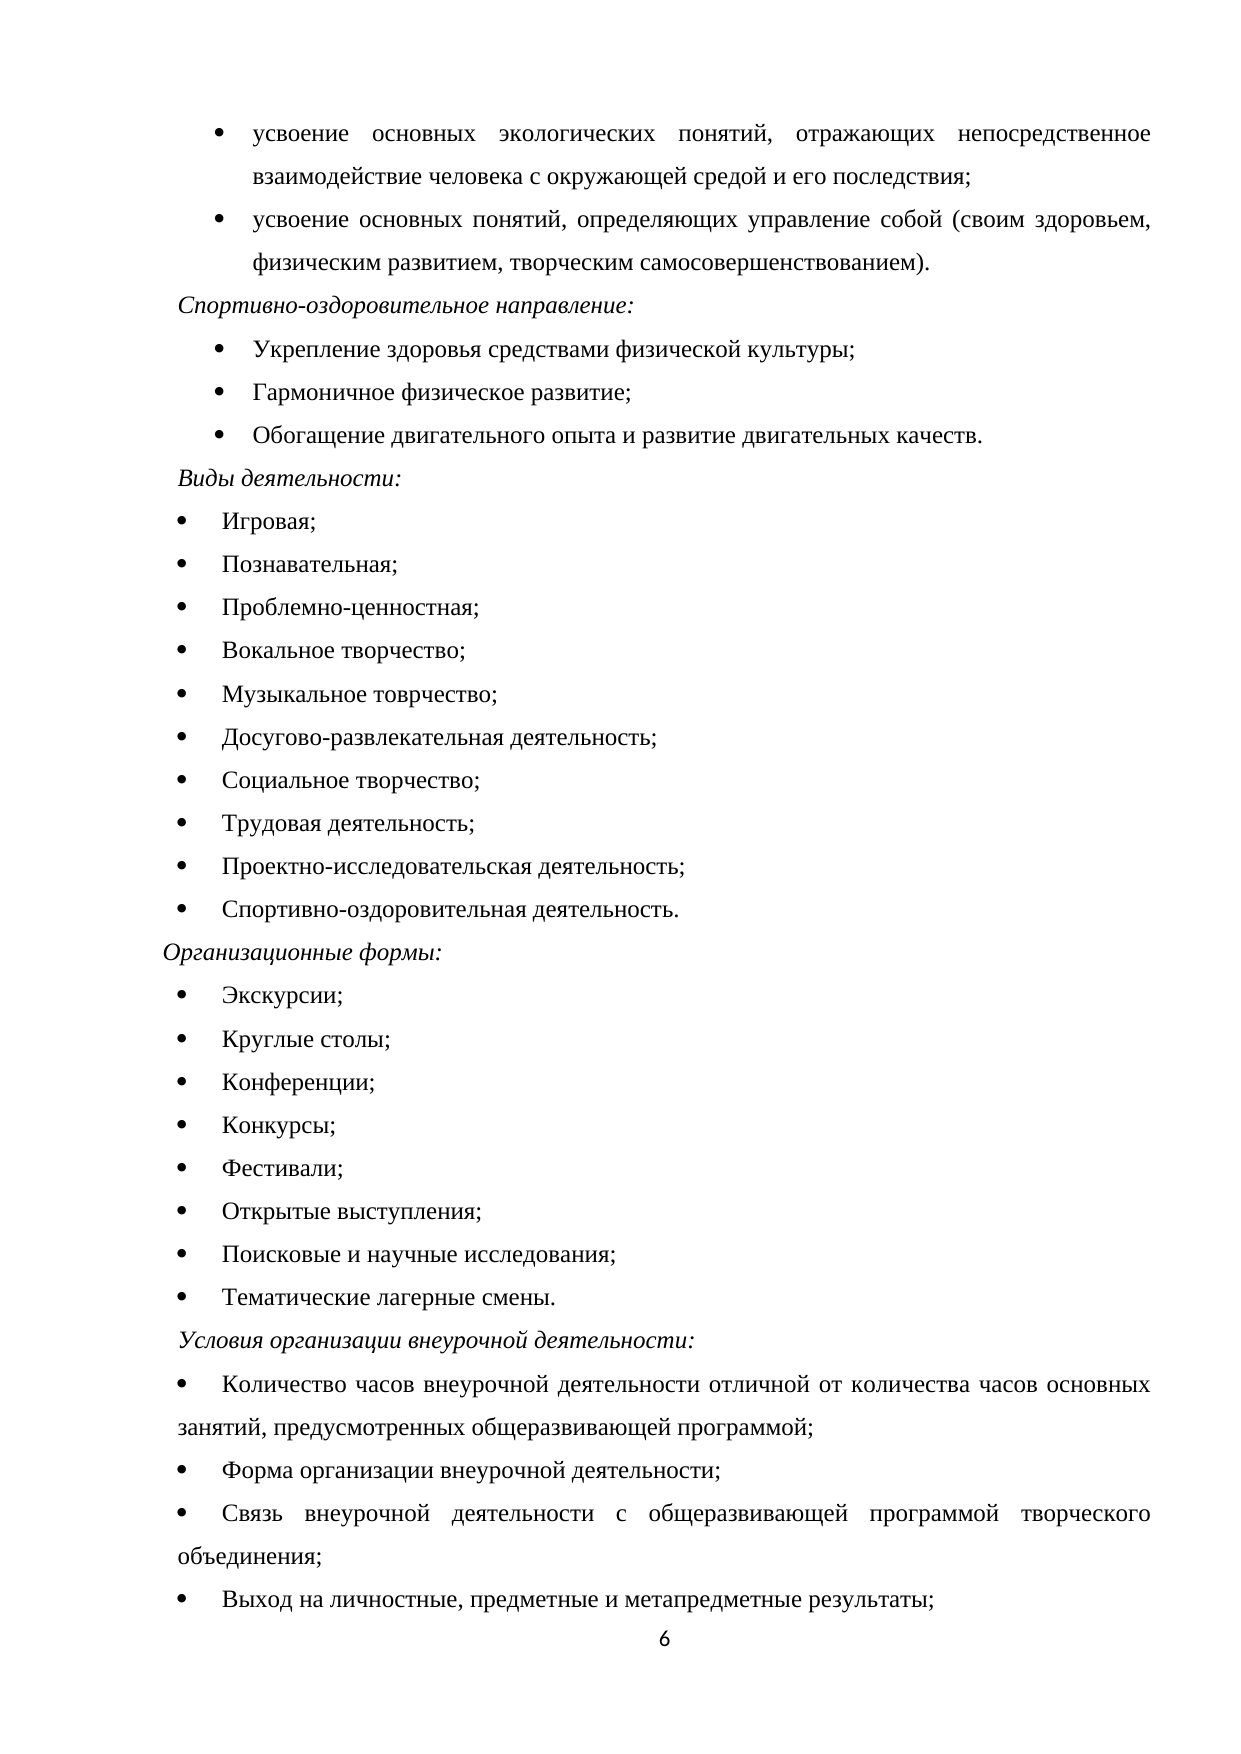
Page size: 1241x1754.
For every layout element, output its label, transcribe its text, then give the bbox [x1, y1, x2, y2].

list Количество часов внеурочной деятельности отличной от количества часов основных занятий, предусмотренных общеразвивающей программой; [177, 1369, 1152, 1441]
list Проблемно-ценностная; [177, 592, 1152, 621]
list Проектно-исследовательская деятельность; [177, 851, 1152, 880]
list Вокальное творчество; [177, 636, 1152, 664]
list Экскурсии; [177, 981, 1152, 1009]
list Форма организации внеурочной деятельности; [177, 1455, 1152, 1484]
list Познавательная; [177, 549, 1152, 578]
list Социальное творчество; [177, 765, 1152, 794]
list Гармоничное физическое развитие; [215, 377, 1152, 406]
list Трудовая деятельность; [177, 808, 1152, 837]
list Конкурсы; [177, 1110, 1152, 1139]
list Виды деятельности: [177, 463, 1152, 492]
list Выход на личностные, предметные и метапредметные результаты; [177, 1584, 1152, 1613]
list Фестивали; [177, 1153, 1152, 1182]
list Конференции; [177, 1067, 1152, 1096]
list Обогащение двигательного опыта и развитие двигательных качеств. [215, 420, 1152, 449]
list Тематические лагерные смены. [177, 1282, 1152, 1311]
list Поисковые и научные исследования; [177, 1239, 1152, 1268]
list усвоение основных понятий, определяющих управление собой (своим здоровьем, физическим развитием, творческим самосовершенствованием). [215, 204, 1152, 276]
list Условия организации внеурочной деятельности: [177, 1326, 1152, 1354]
list Связь внеурочной деятельности с общеразвивающей программой творческого объединения; [177, 1498, 1152, 1570]
list Игровая; [177, 506, 1152, 535]
list Досугово-развлекательная деятельность; [177, 722, 1152, 751]
list Открытые выступления; [177, 1196, 1152, 1225]
list Музыкальное товрчество; [177, 679, 1152, 707]
list Спортивно-оздоровительная деятельность. [177, 894, 1152, 923]
list Организационные формы: [162, 937, 1152, 966]
list Укрепление здоровья средствами физической культуры; [215, 334, 1152, 362]
list Спортивно-оздоровительное направление: [177, 291, 1152, 319]
list Круглые столы; [177, 1024, 1152, 1052]
list усвоение основных экологических понятий, отражающих непосредственное взаимодействие человека с окружающей средой и его последствия; [215, 118, 1152, 190]
